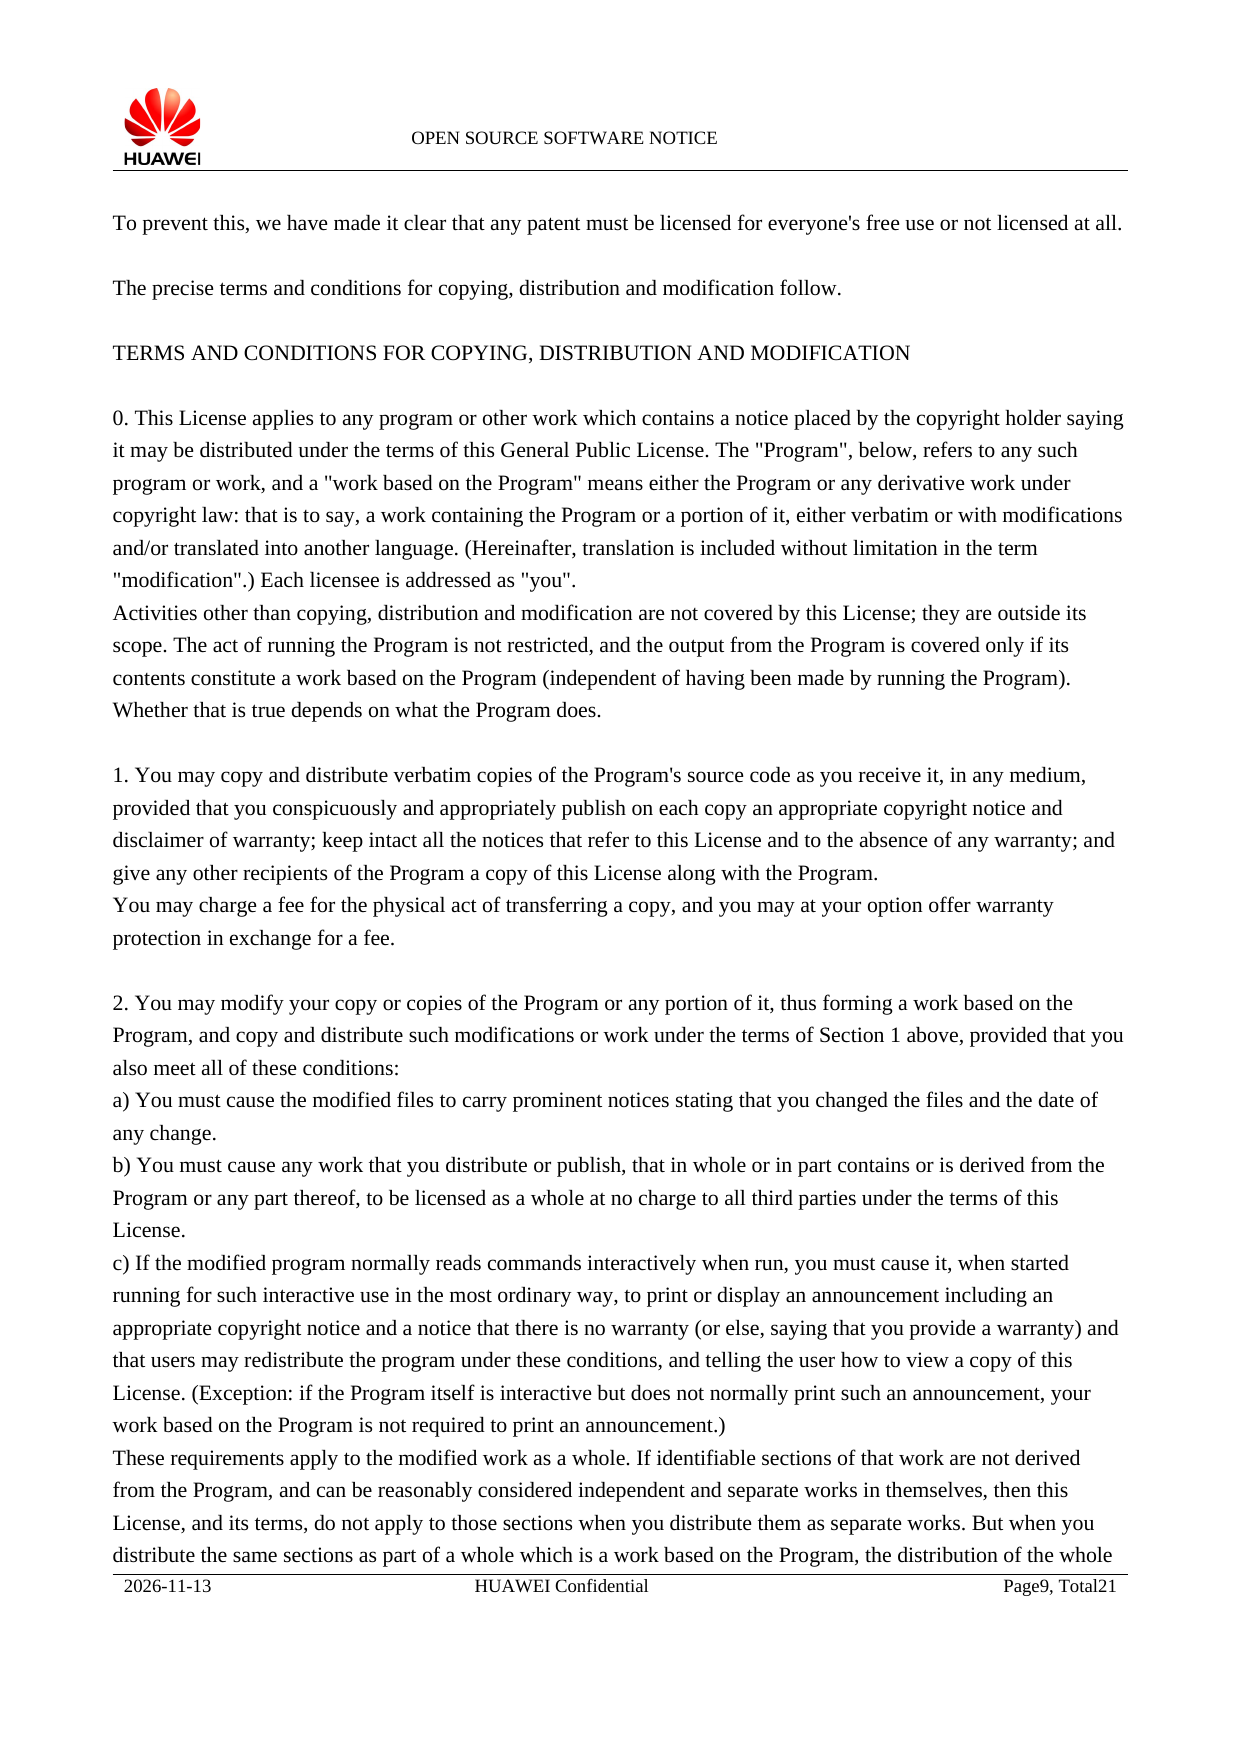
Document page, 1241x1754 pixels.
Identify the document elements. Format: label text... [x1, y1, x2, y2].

picture [124, 88, 201, 165]
